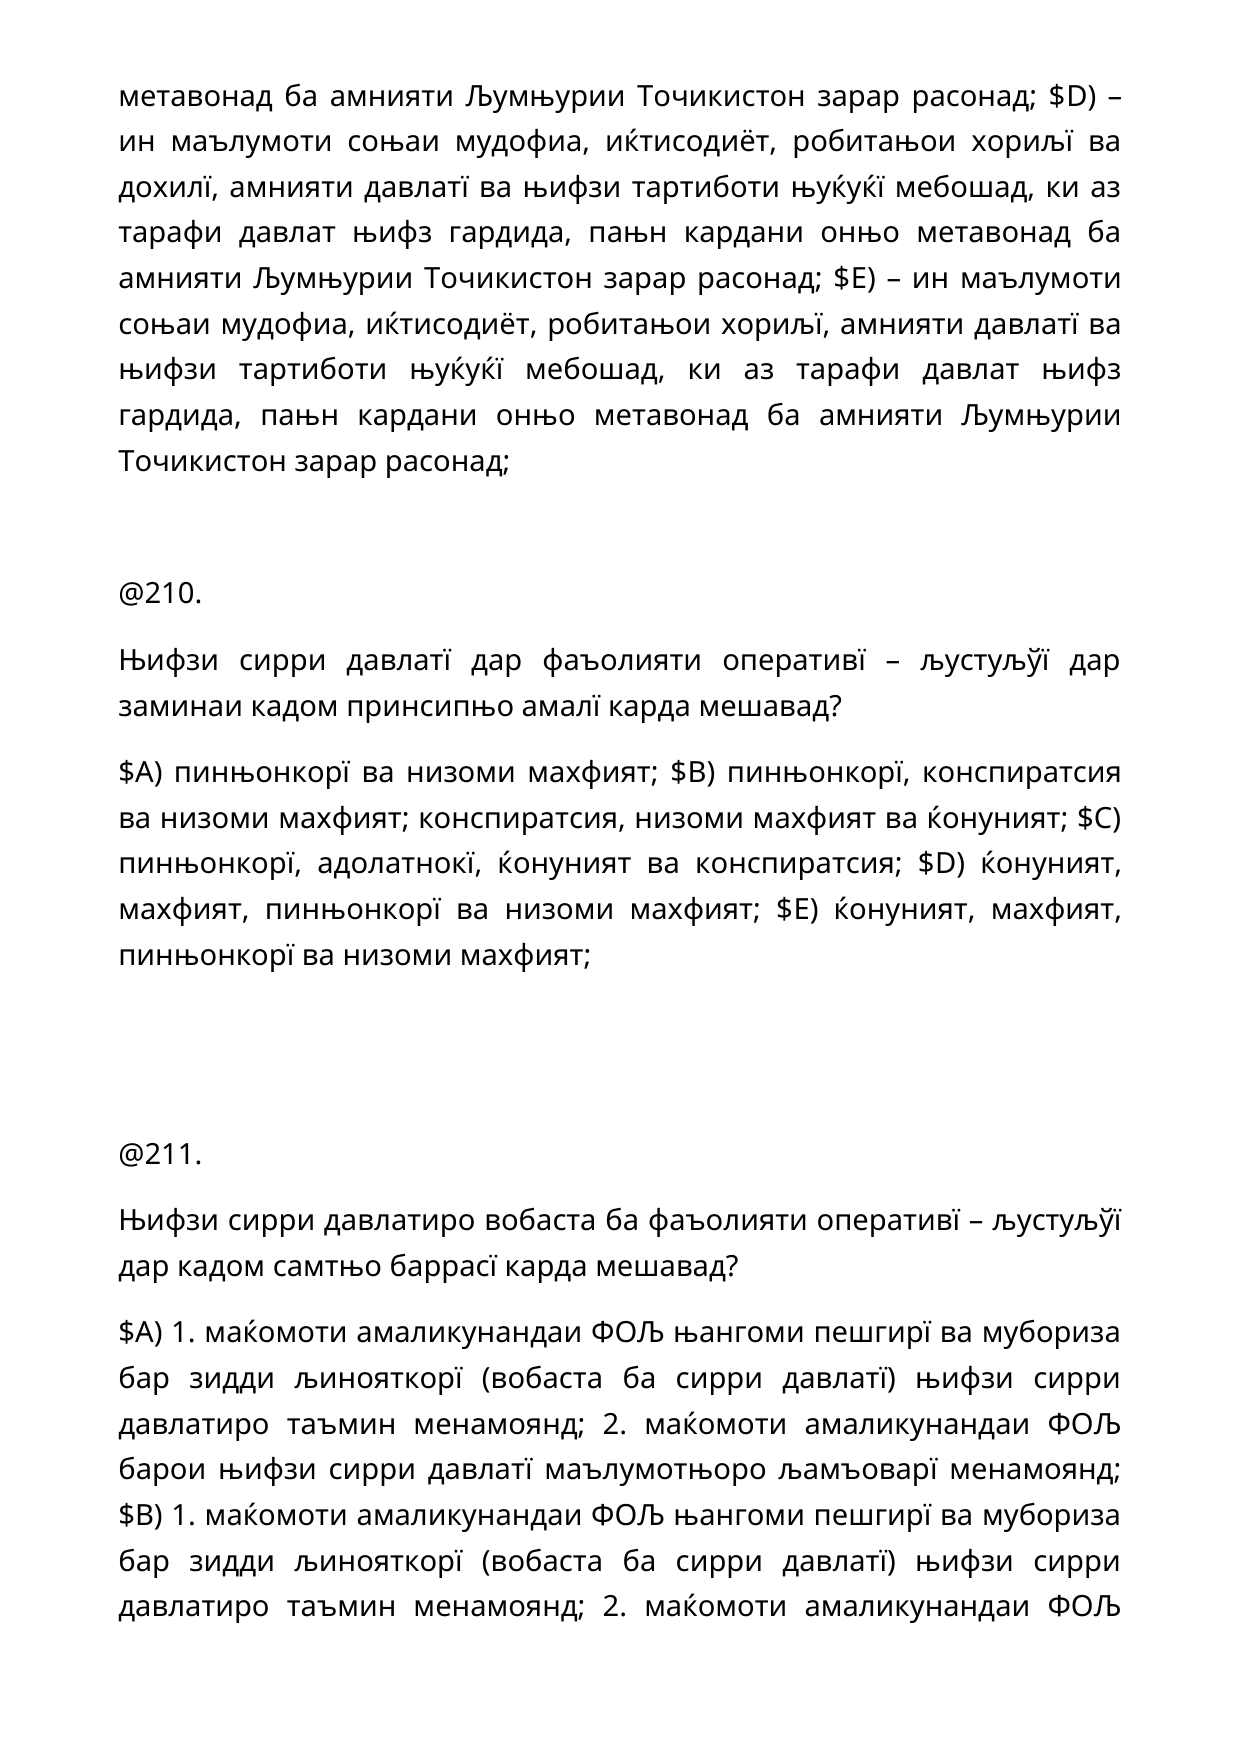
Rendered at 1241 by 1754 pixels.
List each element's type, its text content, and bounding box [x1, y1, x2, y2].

text @211. [118, 1133, 1122, 1173]
text Њифзи сирри давлатї дар фаъолияти оперативї – љустуљўї дар заминаи кадом принсипњо амалї карда мешавад? [118, 639, 1122, 724]
text $A) пинњонкорї ва низоми махфият; $B) пинњонкорї, конспиратсия ва низоми махфият; конспиратсия, низоми махфият ва ќонуният; $С) пинњонкорї, адолатнокї, ќонуният ва конспиратсия; $D) ќонуният, махфият, пинњонкорї ва низоми махфият; $E) ќонуният, махфият, пинњонкорї ва низоми махфият; [118, 751, 1122, 973]
text Њифзи сирри давлатиро вобаста ба фаъолияти оперативї – љустуљўї дар кадом самтњо баррасї карда мешавад? [118, 1200, 1122, 1285]
text @210. [118, 573, 1122, 612]
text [118, 75, 1122, 479]
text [118, 1312, 1122, 1625]
